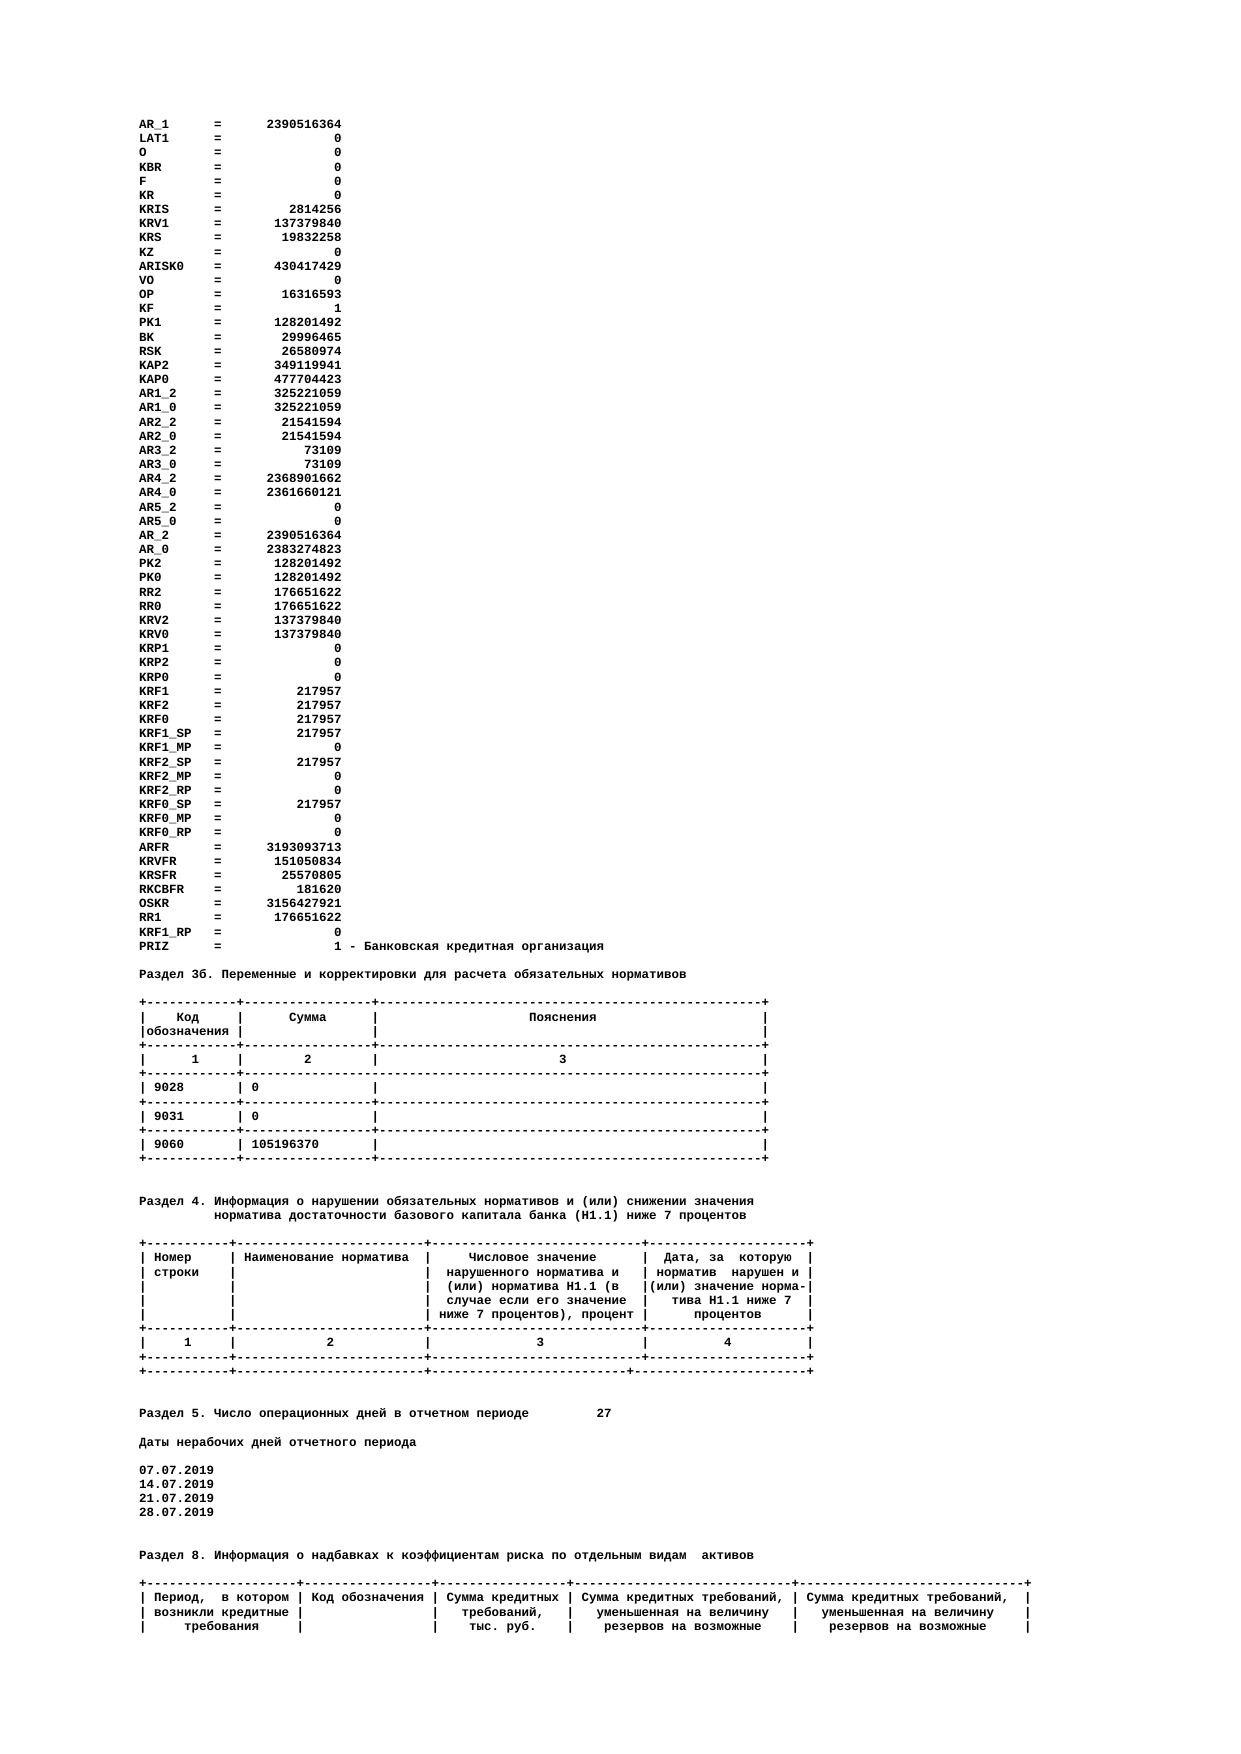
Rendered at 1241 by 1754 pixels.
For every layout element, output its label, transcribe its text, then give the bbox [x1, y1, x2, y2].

text OSKR = 3156427921 [139, 897, 1101, 911]
text | 1 | 2 | 3 | 4 | [139, 1336, 1101, 1351]
text ARISK0 = 430417429 [139, 260, 1101, 274]
text Даты нерабочих дней отчетного периода [139, 1436, 1101, 1450]
text LAT1 = 0 [139, 132, 1101, 146]
text +------------+-----------------+---------------------------------------------------+ [139, 996, 1101, 1011]
text KF = 1 [139, 302, 1101, 316]
text | | | ниже 7 процентов), процент | процентов | [139, 1308, 1101, 1322]
text | возникли кредитные | | требований, | уменьшенная на величину | уменьшенная на величину | [139, 1606, 1101, 1620]
text AR1_0 = 325221059 [139, 401, 1101, 416]
text +-----------+-------------------------+--------------------------+-----------------------+ [139, 1365, 1101, 1379]
text KRSFR = 25570805 [139, 869, 1101, 883]
text +------------+---------------------------------------------------------------------+ [139, 1067, 1101, 1081]
text AR2_2 = 21541594 [139, 416, 1101, 430]
text норматива достаточности базового капитала банка (Н1.1) ниже 7 процентов [139, 1209, 1101, 1223]
text AR1_2 = 325221059 [139, 387, 1101, 401]
text KRF2_MP = 0 [139, 770, 1101, 784]
text KBR = 0 [139, 161, 1101, 175]
text 14.07.2019 [139, 1478, 1101, 1492]
text ARFR = 3193093713 [139, 841, 1101, 855]
text KZ = 0 [139, 246, 1101, 260]
text KRIS = 2814256 [139, 203, 1101, 217]
text 21.07.2019 [139, 1492, 1101, 1506]
text PK0 = 128201492 [139, 571, 1101, 586]
text +-----------+-------------------------+----------------------------+---------------------+ [139, 1322, 1101, 1336]
text | 9028 | 0 | | [139, 1081, 1101, 1096]
text | 1 | 2 | 3 | [139, 1053, 1101, 1067]
text KRP0 = 0 [139, 671, 1101, 685]
text O = 0 [139, 146, 1101, 161]
text | требования | | тыс. руб. | резервов на возможные | резервов на возможные | [139, 1620, 1101, 1634]
text | 9060 | 105196370 | | [139, 1138, 1101, 1152]
text | Период, в котором | Код обозначения | Сумма кредитных | Сумма кредитных требований, | Сумма кредитных требований, | [139, 1591, 1101, 1606]
text RR0 = 176651622 [139, 600, 1101, 614]
text | Код | Сумма | Пояснения | [139, 1011, 1101, 1025]
text AR2_0 = 21541594 [139, 430, 1101, 444]
text RR2 = 176651622 [139, 586, 1101, 600]
text KRV2 = 137379840 [139, 614, 1101, 628]
text | | | (или) норматива Н1.1 (в |(или) значение норма-| [139, 1280, 1101, 1294]
text PK2 = 128201492 [139, 557, 1101, 571]
text KRF0_SP = 217957 [139, 798, 1101, 812]
text +--------------------+-----------------+-----------------+-----------------------------+------------------------------+ [139, 1577, 1101, 1591]
text VO = 0 [139, 274, 1101, 288]
text PRIZ = 1 - Банковская кредитная организация [139, 940, 1101, 954]
text KRF1 = 217957 [139, 685, 1101, 699]
text KRF2_RP = 0 [139, 784, 1101, 798]
text AR5_0 = 0 [139, 515, 1101, 529]
text 28.07.2019 [139, 1506, 1101, 1521]
text RR1 = 176651622 [139, 911, 1101, 926]
text KR = 0 [139, 189, 1101, 203]
text RSK = 26580974 [139, 345, 1101, 359]
text RKCBFR = 181620 [139, 883, 1101, 897]
text AR_0 = 2383274823 [139, 543, 1101, 557]
text | 9031 | 0 | | [139, 1110, 1101, 1124]
text PK1 = 128201492 [139, 316, 1101, 331]
text +------------+-----------------+---------------------------------------------------+ [139, 1039, 1101, 1053]
text BK = 29996465 [139, 331, 1101, 345]
text AR4_2 = 2368901662 [139, 472, 1101, 486]
text KRV1 = 137379840 [139, 217, 1101, 231]
text KRV0 = 137379840 [139, 628, 1101, 642]
text AR5_2 = 0 [139, 501, 1101, 515]
text Раздел 3б. Переменные и корректировки для расчета обязательных нормативов [139, 968, 1101, 982]
text OP = 16316593 [139, 288, 1101, 302]
text +------------+-----------------+---------------------------------------------------+ [139, 1096, 1101, 1110]
text KRF2 = 217957 [139, 699, 1101, 713]
text AR3_0 = 73109 [139, 458, 1101, 472]
text +-----------+-------------------------+----------------------------+---------------------+ [139, 1351, 1101, 1365]
text Раздел 5. Число операционных дней в отчетном периоде 27 [139, 1407, 1101, 1421]
text KRP2 = 0 [139, 656, 1101, 671]
text KRF1_RP = 0 [139, 926, 1101, 940]
text AR_1 = 2390516364 [139, 118, 1101, 132]
text AR_2 = 2390516364 [139, 529, 1101, 543]
text | Номер | Наименование норматива | Числовое значение | Дата, за которую | [139, 1251, 1101, 1266]
text | строки | | нарушенного норматива и | норматив нарушен и | [139, 1266, 1101, 1280]
text KRF0 = 217957 [139, 713, 1101, 727]
text Раздел 4. Информация о нарушении обязательных нормативов и (или) снижении значения [139, 1195, 1101, 1209]
text +-----------+-------------------------+----------------------------+---------------------+ [139, 1237, 1101, 1251]
text KRF0_RP = 0 [139, 826, 1101, 841]
text AR4_0 = 2361660121 [139, 486, 1101, 501]
text KRVFR = 151050834 [139, 855, 1101, 869]
text |обозначения | | | [139, 1025, 1101, 1039]
text | | | случае если его значение | тива Н1.1 ниже 7 | [139, 1294, 1101, 1308]
text KRF1_MP = 0 [139, 741, 1101, 756]
text KRF2_SP = 217957 [139, 756, 1101, 770]
text F = 0 [139, 175, 1101, 189]
text KAP0 = 477704423 [139, 373, 1101, 387]
text KRP1 = 0 [139, 642, 1101, 656]
text KAP2 = 349119941 [139, 359, 1101, 373]
text +------------+-----------------+---------------------------------------------------+ [139, 1124, 1101, 1138]
text KRF1_SP = 217957 [139, 727, 1101, 741]
text AR3_2 = 73109 [139, 444, 1101, 458]
text +------------+-----------------+---------------------------------------------------+ [139, 1152, 1101, 1166]
text 07.07.2019 [139, 1464, 1101, 1478]
text KRF0_MP = 0 [139, 812, 1101, 826]
text KRS = 19832258 [139, 231, 1101, 246]
text Раздел 8. Информация о надбавках к коэффициентам риска по отдельным видам активов [139, 1549, 1101, 1563]
